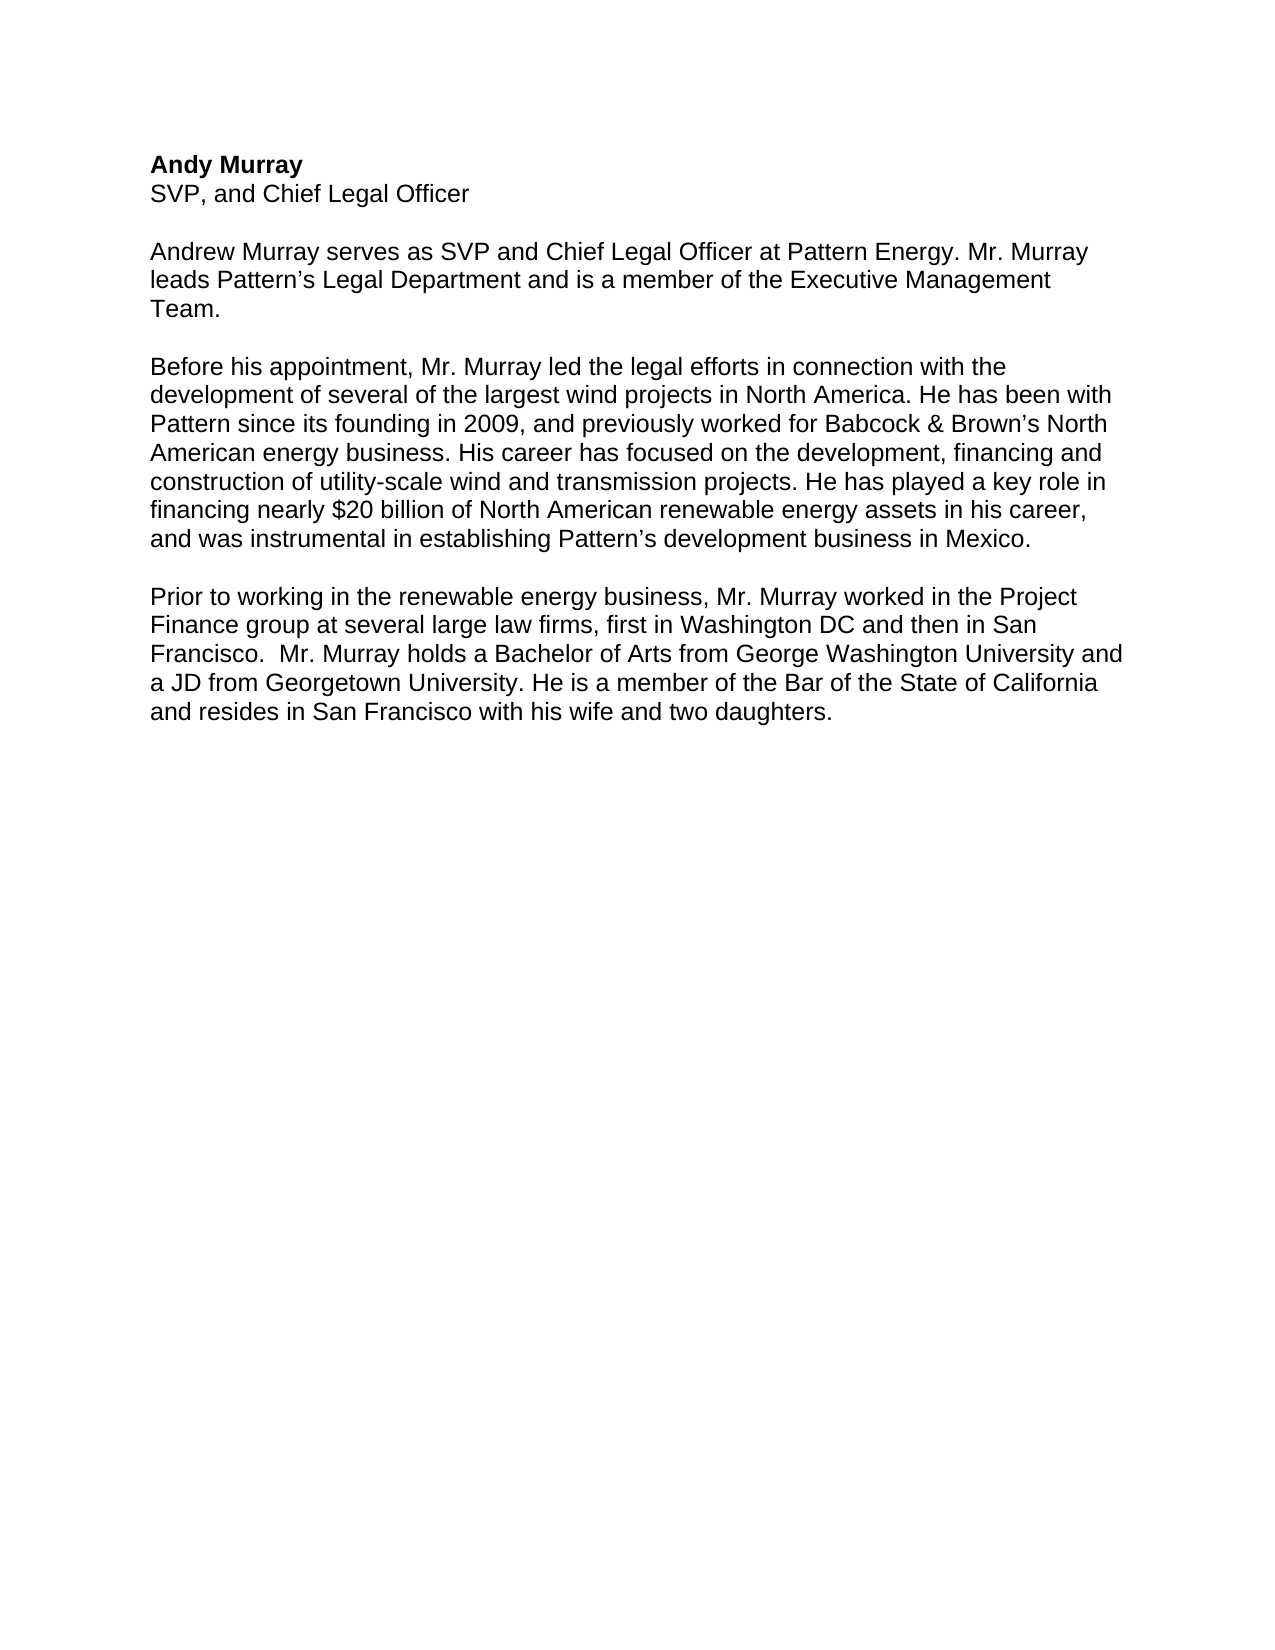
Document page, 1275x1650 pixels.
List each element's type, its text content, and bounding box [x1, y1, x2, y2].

text Andy Murray SVP, and Chief Legal Officer [150, 150, 1125, 207]
text Prior to working in the renewable energy business, Mr. Murray worked in the Project Finance group at several large law firms, first in Washington DC and then in San Francisco. Mr. Murray holds a Bachelor of Arts from George Washington University and a JD from Georgetown University. He is a member of the Bar of the State of California and resides in San Francisco with his wife and two daughters. [150, 582, 1125, 725]
text Before his appointment, Mr. Murray led the legal efforts in connection with the development of several of the largest wind projects in North America. He has been with Pattern since its founding in 2009, and previously worked for Babcock & Brown’s North American energy business. His career has focused on the development, financing and construction of utility-scale wind and transmission projects. He has played a key role in financing nearly $20 billion of North American renewable energy assets in his career, and was instrumental in establishing Pattern’s development business in Mexico. [150, 352, 1125, 553]
text Andrew Murray serves as SVP and Chief Legal Officer at Pattern Energy. Mr. Murray leads Pattern’s Legal Department and is a member of the Executive Management Team. [150, 237, 1125, 323]
